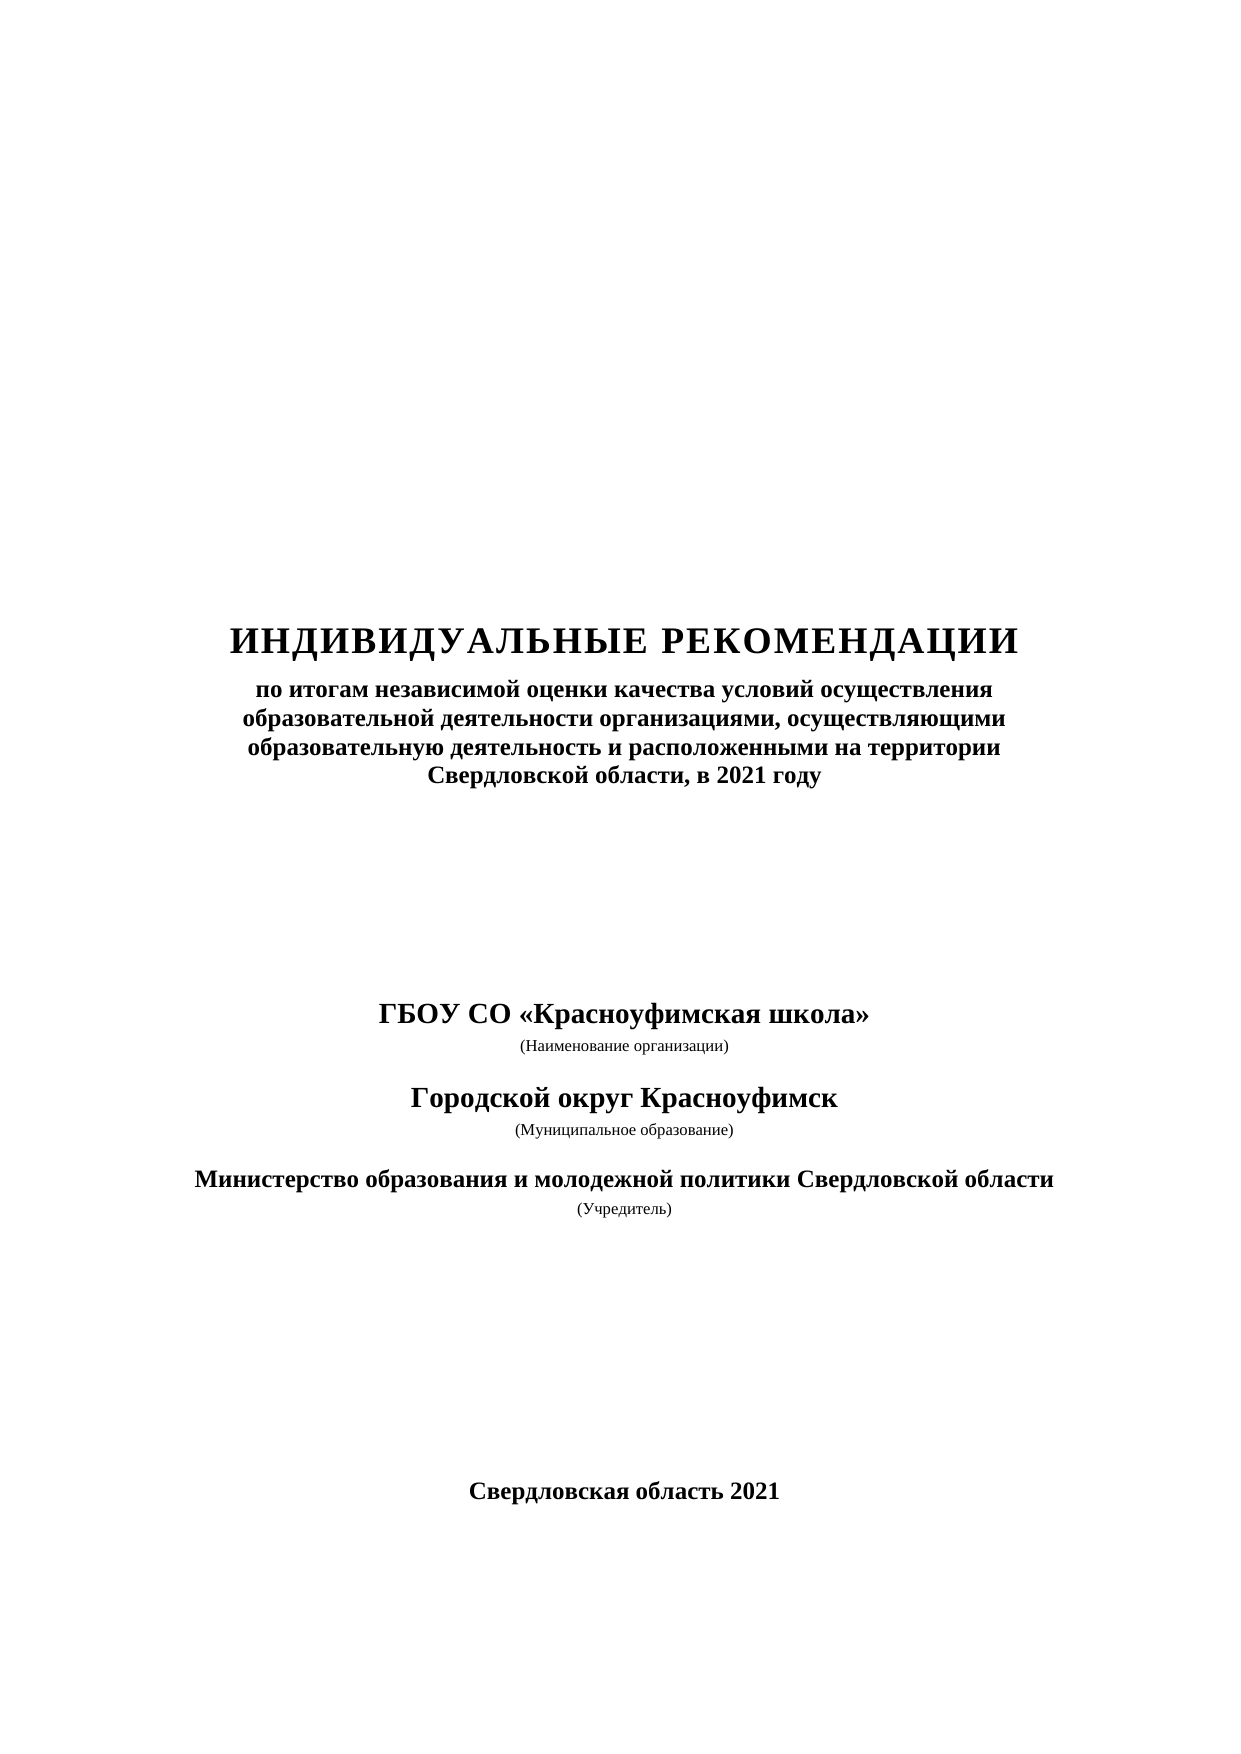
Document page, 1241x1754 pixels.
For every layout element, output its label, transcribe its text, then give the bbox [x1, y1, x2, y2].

text ИНДИВИДУАЛЬНЫЕ РЕКОМЕНДАЦИИ [177, 619, 1071, 662]
text (Учредитель) [177, 1199, 1071, 1218]
text ГБОУ СО «Красноуфимская школа» [177, 996, 1071, 1030]
text Министерство образования и молодежной политики Свердловской области [177, 1164, 1071, 1193]
text Городской округ Красноуфимск [177, 1080, 1071, 1114]
text по итогам независимой оценки качества условий осуществления образовательной деятельности организациями, осуществляющими образовательную деятельность и расположенными на территории Свердловской области, в 2021 году [177, 674, 1071, 789]
text Свердловская область 2021 [177, 1476, 1071, 1505]
text (Муниципальное образование) [177, 1120, 1071, 1139]
text (Наименование организации) [177, 1036, 1071, 1055]
